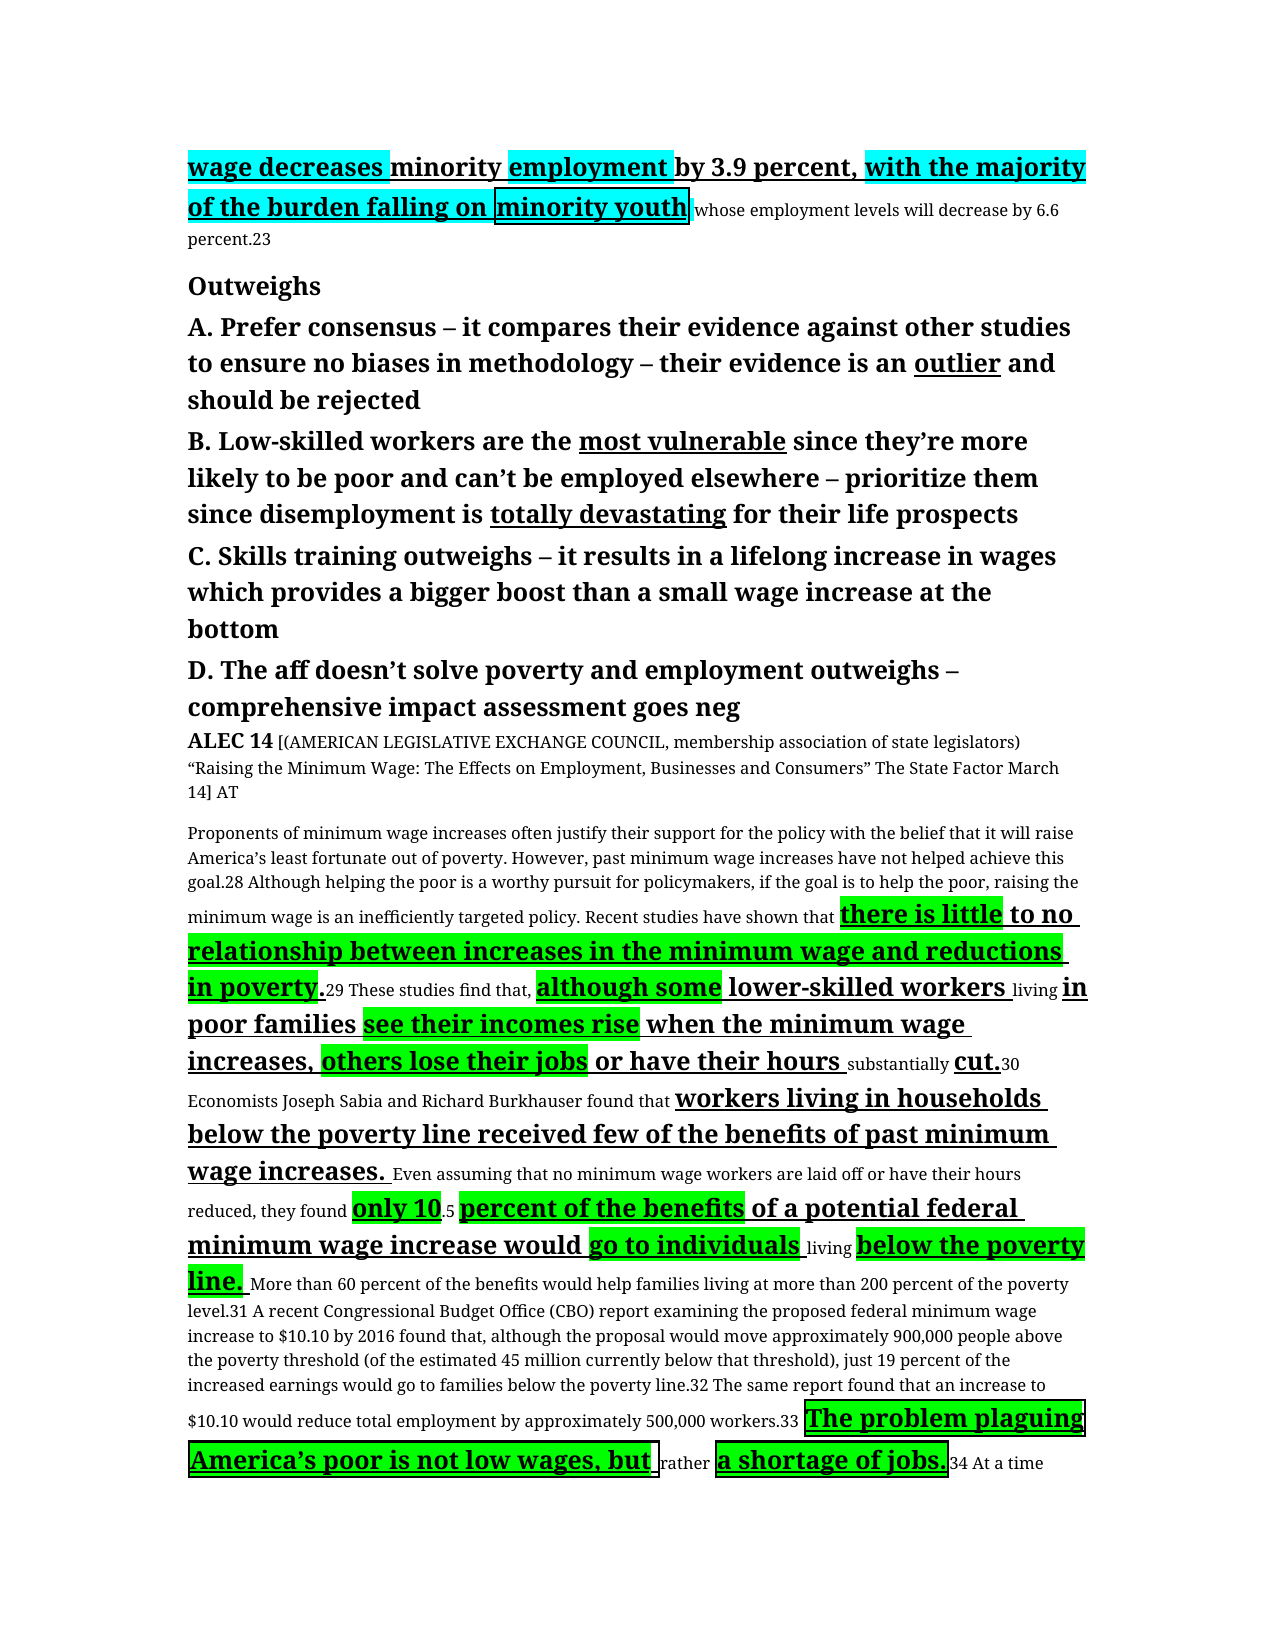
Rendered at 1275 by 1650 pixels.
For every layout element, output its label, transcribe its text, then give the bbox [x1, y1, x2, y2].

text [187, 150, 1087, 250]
subtitle Outweighs [187, 268, 1087, 302]
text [187, 822, 1087, 1478]
subtitle B. Low-skilled workers are the most vulnerable since they’re more likely to be poor and can’t be employed elsewhere – prioritize them since disemployment is totally devastating for their life prospects [187, 424, 1087, 531]
subtitle A. Prefer consensus – it compares their evidence against other studies to ensure no biases in methodology – their evidence is an outlier and should be rejected [187, 309, 1087, 417]
subtitle D. The aff doesn’t solve poverty and employment outweighs – comprehensive impact assessment goes neg [187, 653, 1087, 723]
text ALEC 14 [(AMERICAN LEGISLATIVE EXCHANGE COUNCIL, membership association of state legislators) “Raising the Minimum Wage: The Effects on Employment, Businesses and Consumers” The State Factor March 14] AT [187, 726, 1087, 803]
subtitle C. Skills training outweighs – it results in a lifelong increase in wages which provides a bigger boost than a small wage increase at the bottom [187, 538, 1087, 646]
